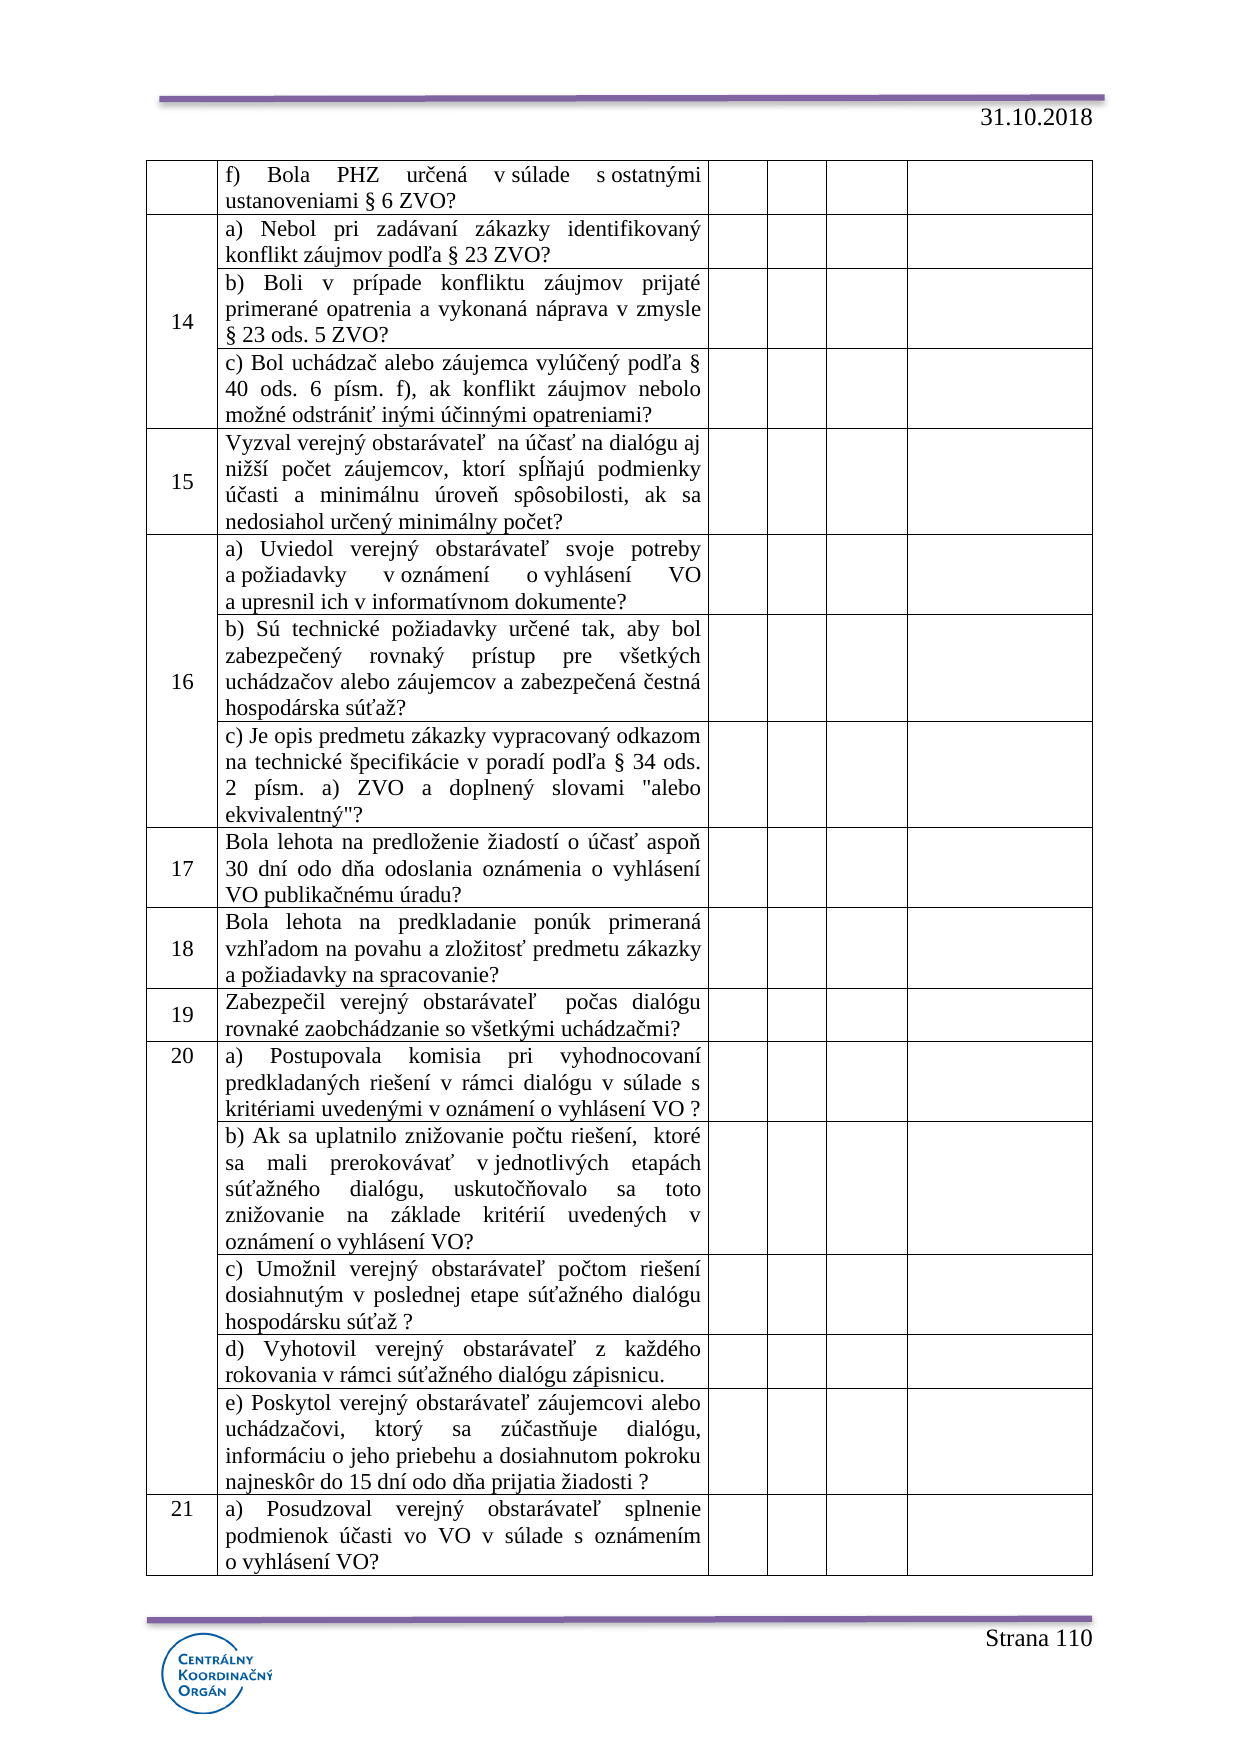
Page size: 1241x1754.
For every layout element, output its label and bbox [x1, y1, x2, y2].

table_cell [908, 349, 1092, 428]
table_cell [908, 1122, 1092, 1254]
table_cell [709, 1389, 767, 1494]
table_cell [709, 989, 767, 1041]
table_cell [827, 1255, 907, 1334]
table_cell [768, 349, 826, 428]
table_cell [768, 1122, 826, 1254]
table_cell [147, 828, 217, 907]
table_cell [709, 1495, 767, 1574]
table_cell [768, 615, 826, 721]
picture [159, 1631, 272, 1713]
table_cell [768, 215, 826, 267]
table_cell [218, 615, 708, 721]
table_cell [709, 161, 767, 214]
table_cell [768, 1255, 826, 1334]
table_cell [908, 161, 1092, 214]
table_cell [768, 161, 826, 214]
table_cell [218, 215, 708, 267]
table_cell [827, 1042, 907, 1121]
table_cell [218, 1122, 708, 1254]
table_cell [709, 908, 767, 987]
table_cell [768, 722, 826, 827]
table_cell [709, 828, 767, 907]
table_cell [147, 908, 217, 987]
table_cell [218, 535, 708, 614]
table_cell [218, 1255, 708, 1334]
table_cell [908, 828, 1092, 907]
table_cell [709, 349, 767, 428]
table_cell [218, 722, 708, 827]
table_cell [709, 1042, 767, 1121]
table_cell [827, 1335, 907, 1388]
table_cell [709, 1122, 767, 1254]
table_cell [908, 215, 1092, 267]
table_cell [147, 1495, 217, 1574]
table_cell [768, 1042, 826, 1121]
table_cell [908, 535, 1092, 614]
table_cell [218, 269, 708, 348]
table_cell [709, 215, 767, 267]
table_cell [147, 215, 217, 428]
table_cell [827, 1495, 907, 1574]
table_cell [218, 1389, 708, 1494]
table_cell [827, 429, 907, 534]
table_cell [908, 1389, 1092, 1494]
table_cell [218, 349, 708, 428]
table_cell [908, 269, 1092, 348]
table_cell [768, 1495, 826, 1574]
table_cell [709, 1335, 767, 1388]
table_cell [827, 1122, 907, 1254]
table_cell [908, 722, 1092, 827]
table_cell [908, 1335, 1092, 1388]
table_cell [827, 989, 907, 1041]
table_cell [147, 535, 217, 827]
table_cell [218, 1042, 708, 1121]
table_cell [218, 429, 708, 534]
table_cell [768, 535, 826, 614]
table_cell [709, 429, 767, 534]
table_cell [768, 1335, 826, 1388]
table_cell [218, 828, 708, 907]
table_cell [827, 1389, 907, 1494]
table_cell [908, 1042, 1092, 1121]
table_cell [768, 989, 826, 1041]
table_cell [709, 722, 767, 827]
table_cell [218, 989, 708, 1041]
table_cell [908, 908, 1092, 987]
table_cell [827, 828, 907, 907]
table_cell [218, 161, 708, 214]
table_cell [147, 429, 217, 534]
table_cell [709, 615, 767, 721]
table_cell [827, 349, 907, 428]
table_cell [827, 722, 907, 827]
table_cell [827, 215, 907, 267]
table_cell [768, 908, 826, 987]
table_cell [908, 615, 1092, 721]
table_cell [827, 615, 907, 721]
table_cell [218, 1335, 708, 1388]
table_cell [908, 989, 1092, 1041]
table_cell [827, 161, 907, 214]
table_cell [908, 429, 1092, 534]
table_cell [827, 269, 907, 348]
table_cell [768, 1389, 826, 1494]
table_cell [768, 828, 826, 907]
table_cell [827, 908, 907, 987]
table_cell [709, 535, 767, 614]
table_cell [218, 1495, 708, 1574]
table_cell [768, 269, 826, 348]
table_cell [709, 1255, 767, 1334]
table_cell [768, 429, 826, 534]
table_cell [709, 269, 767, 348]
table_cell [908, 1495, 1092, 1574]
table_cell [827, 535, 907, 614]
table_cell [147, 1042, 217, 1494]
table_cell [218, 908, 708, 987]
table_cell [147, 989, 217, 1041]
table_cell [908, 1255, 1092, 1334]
